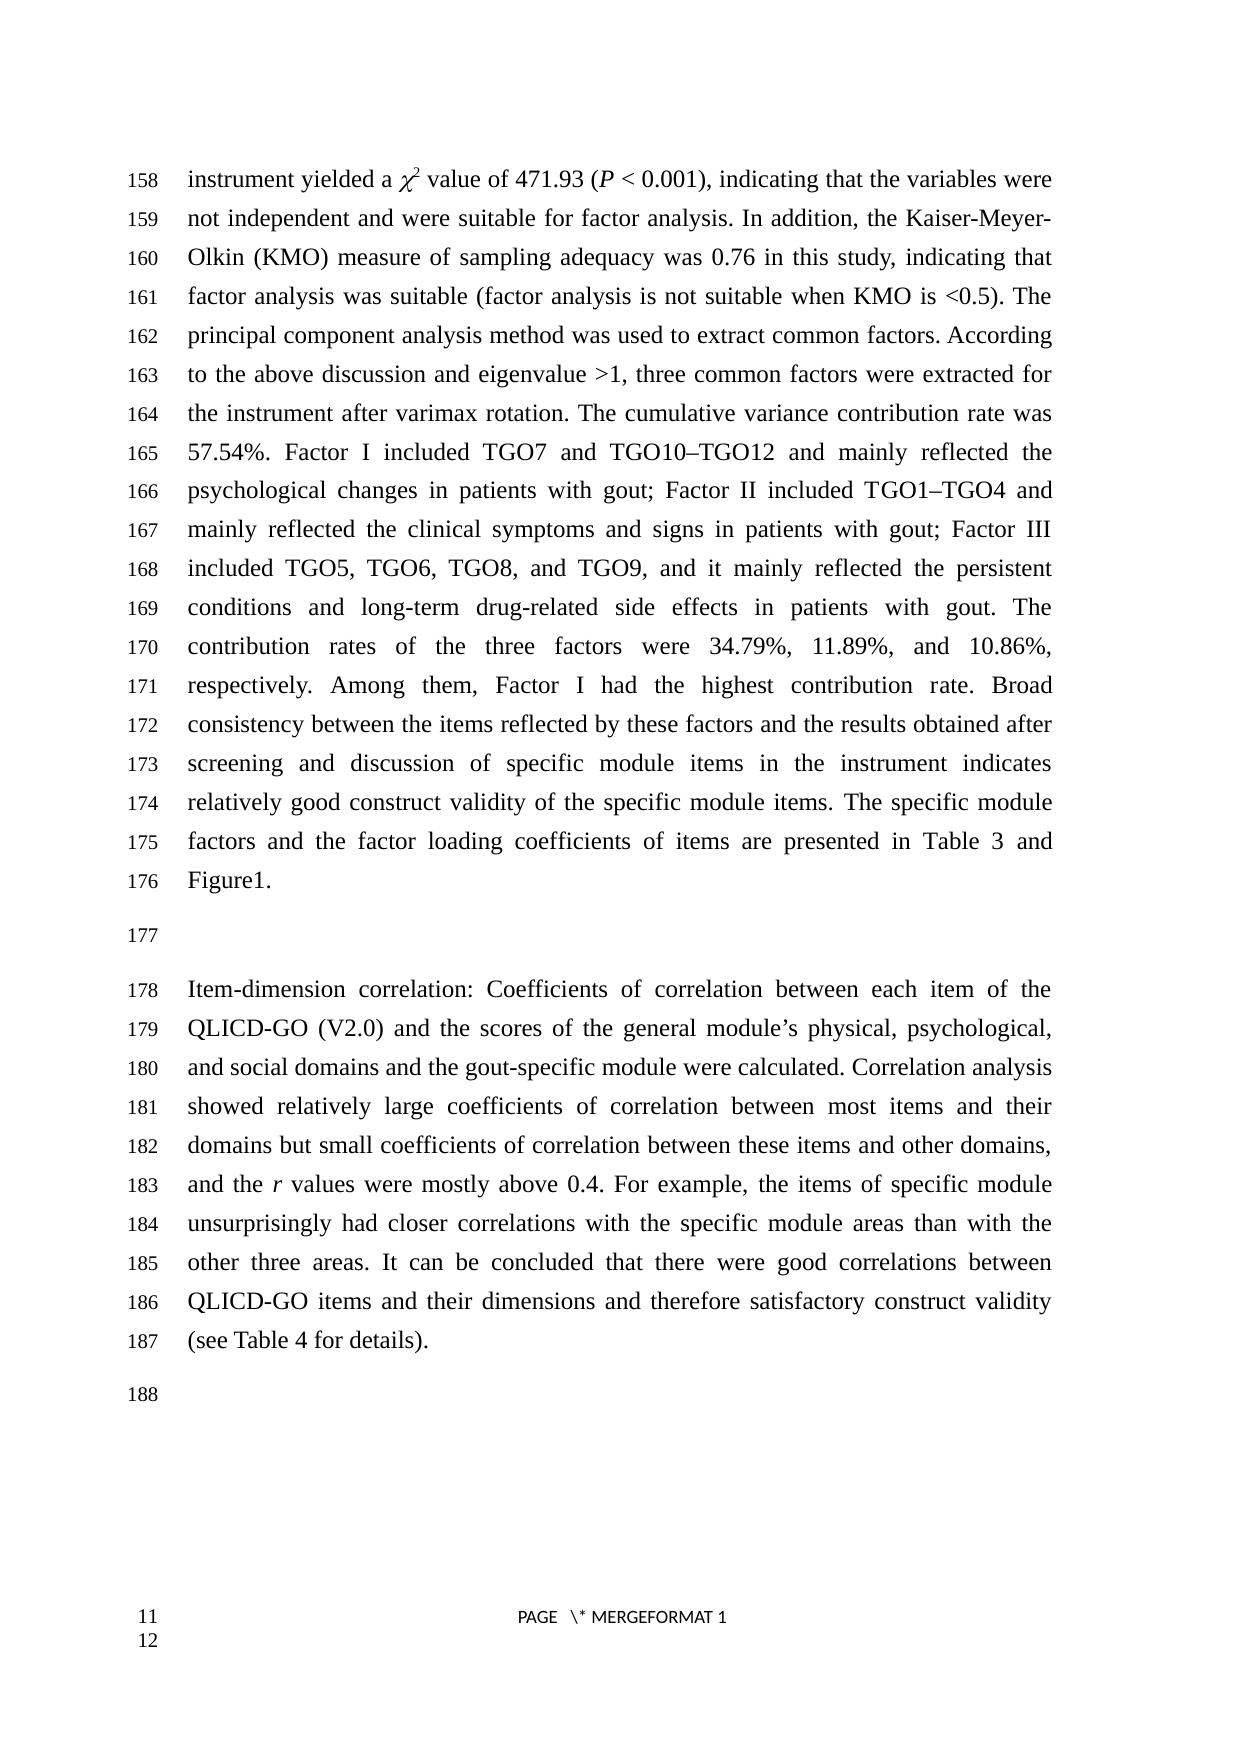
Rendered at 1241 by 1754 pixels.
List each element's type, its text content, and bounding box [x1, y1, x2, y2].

text Item-dimension correlation: Coefficients of correlation between each item of the QLICD-GO (V2.0) and the scores of the general module’s physical, psychological, and social domains and the gout-specific module were calculated. Correlation analysis showed relatively large coefficients of correlation between most items and their domains but small coefficients of correlation between these items and other domains, and the r values were mostly above 0.4. For example, the items of specific module unsurprisingly had closer correlations with the specific module areas than with the other three areas. It can be concluded that there were good correlations between QLICD-GO items and their dimensions and therefore satisfactory construct validity (see Table 4 for details). [187, 972, 1053, 1355]
